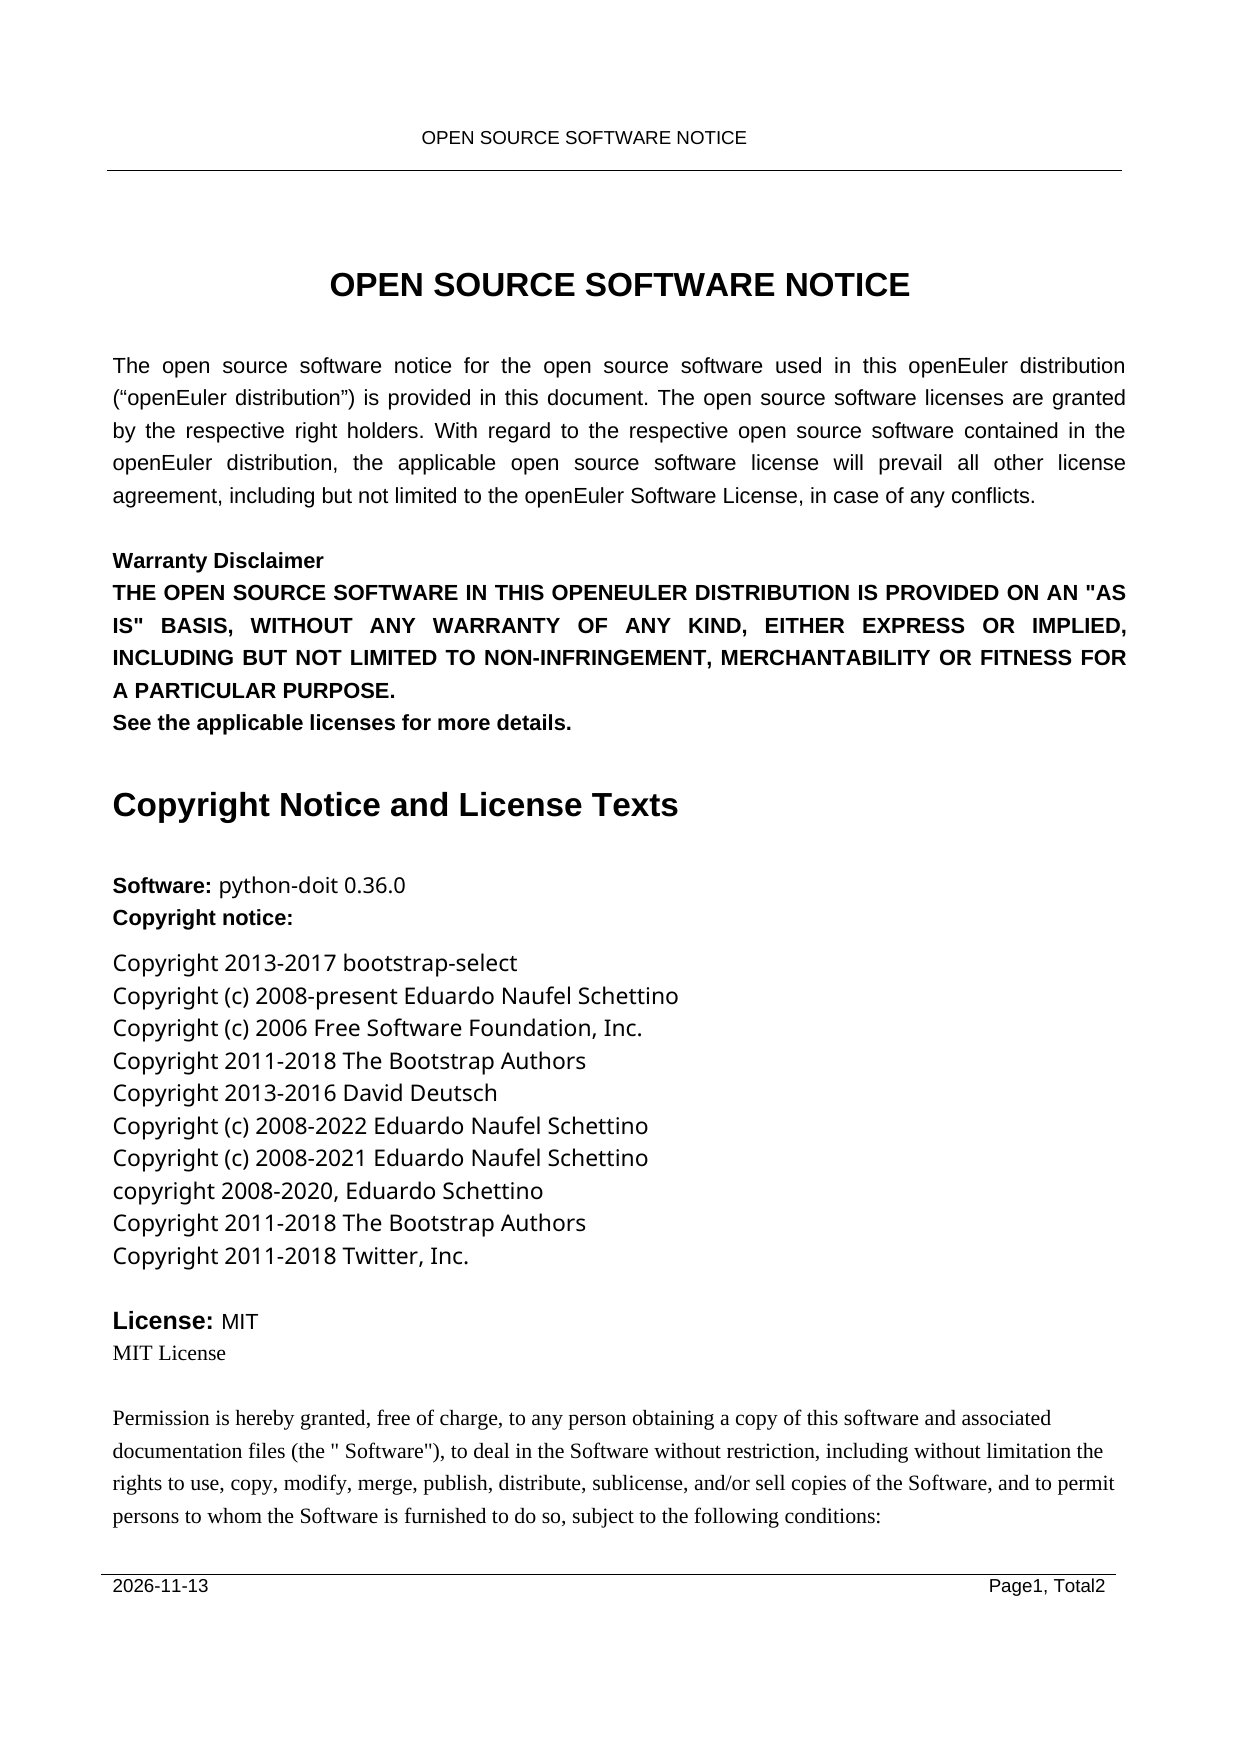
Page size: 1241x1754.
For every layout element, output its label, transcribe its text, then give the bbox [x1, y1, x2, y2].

text THE OPEN SOURCE SOFTWARE IN THIS OPENEULER DISTRIBUTION IS PROVIDED ON AN "AS IS" BASIS, WITHOUT ANY WARRANTY OF ANY KIND, EITHER EXPRESS OR IMPLIED, INCLUDING BUT NOT LIMITED TO NON-INFRINGEMENT, MERCHANTABILITY OR FITNESS FOR A PARTICULAR PURPOSE. See the applicable licenses for more details. [112, 576, 1128, 739]
text Copyright Notice and License Texts [112, 771, 1128, 836]
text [112, 1337, 1128, 1532]
text License: MIT [112, 1304, 1128, 1337]
text OPEN SOURCE SOFTWARE NOTICE [112, 251, 1128, 316]
text Warranty Disclaimer [112, 544, 1128, 576]
text The open source software notice for the open source software used in this openEuler distribution (“openEuler distribution”) is provided in this document. The open source software licenses are granted by the respective right holders. With regard to the respective open source software contained in the openEuler distribution, the applicable open source software license will prevail all other license agreement, including but not limited to the openEuler Software License, in case of any conflicts. [112, 349, 1128, 511]
text Copyright notice: [112, 901, 1128, 934]
title Software: python-doit 0.36.0 [112, 869, 1128, 901]
text Copyright 2013-2017 bootstrap-select Copyright (c) 2008-present Eduardo Naufel Schettino Copyright (c) 2006 Free Software Foundation, Inc. Copyright 2011-2018 The Bootstrap Authors Copyright 2013-2016 David Deutsch Copyright (c) 2008-2022 Eduardo Naufel Schettino Copyright (c) 2008-2021 Eduardo Naufel Schettino copyright 2008-2020, Eduardo Schettino Copyright 2011-2018 The Bootstrap Authors Copyright 2011-2018 Twitter, Inc. [112, 947, 1128, 1304]
